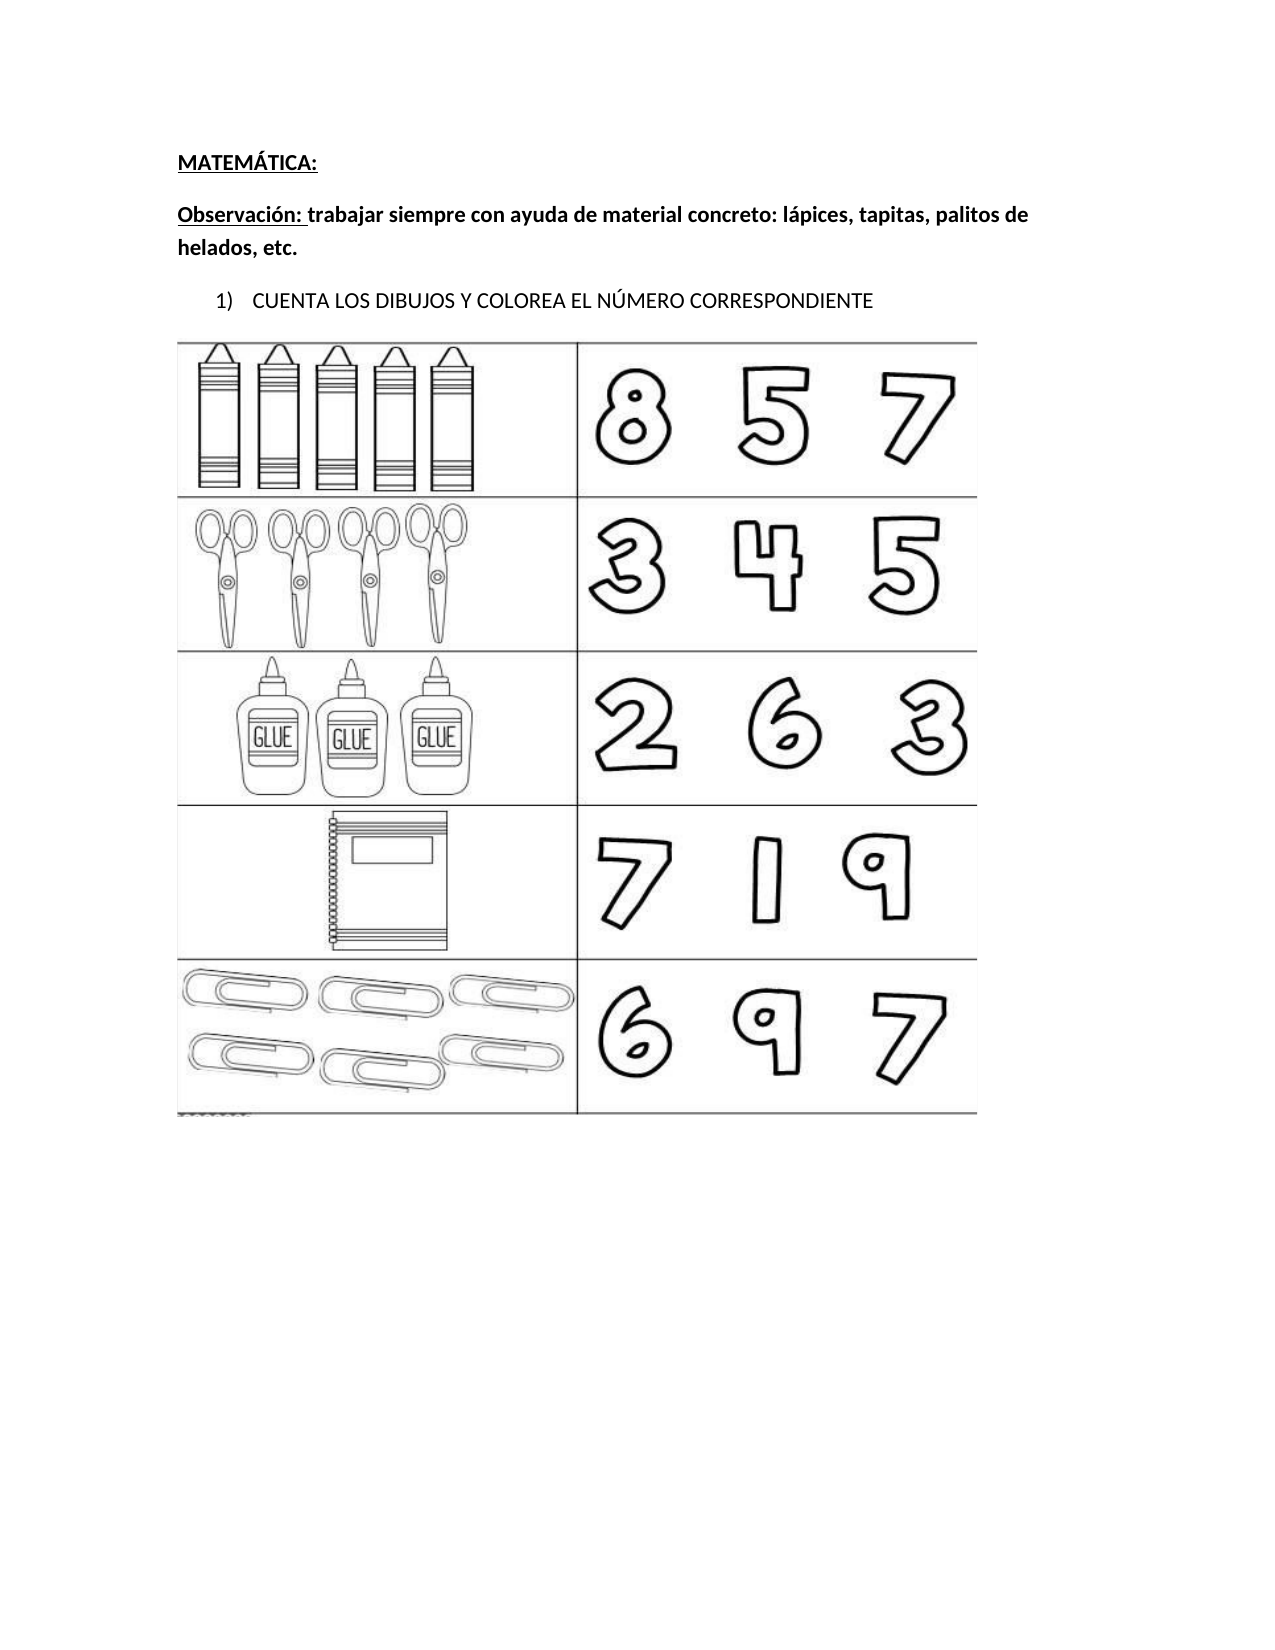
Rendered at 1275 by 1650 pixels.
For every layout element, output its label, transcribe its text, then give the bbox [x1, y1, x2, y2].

list CUENTA LOS DIBUJOS Y COLOREA EL NÚMERO CORRESPONDIENTE [215, 286, 1098, 314]
picture [177, 338, 978, 1117]
text MATEMÁTICA: [177, 148, 1098, 176]
text Observación: trabajar siempre con ayuda de material concreto: lápices, tapitas, palitos de helados, etc. [177, 201, 1098, 261]
